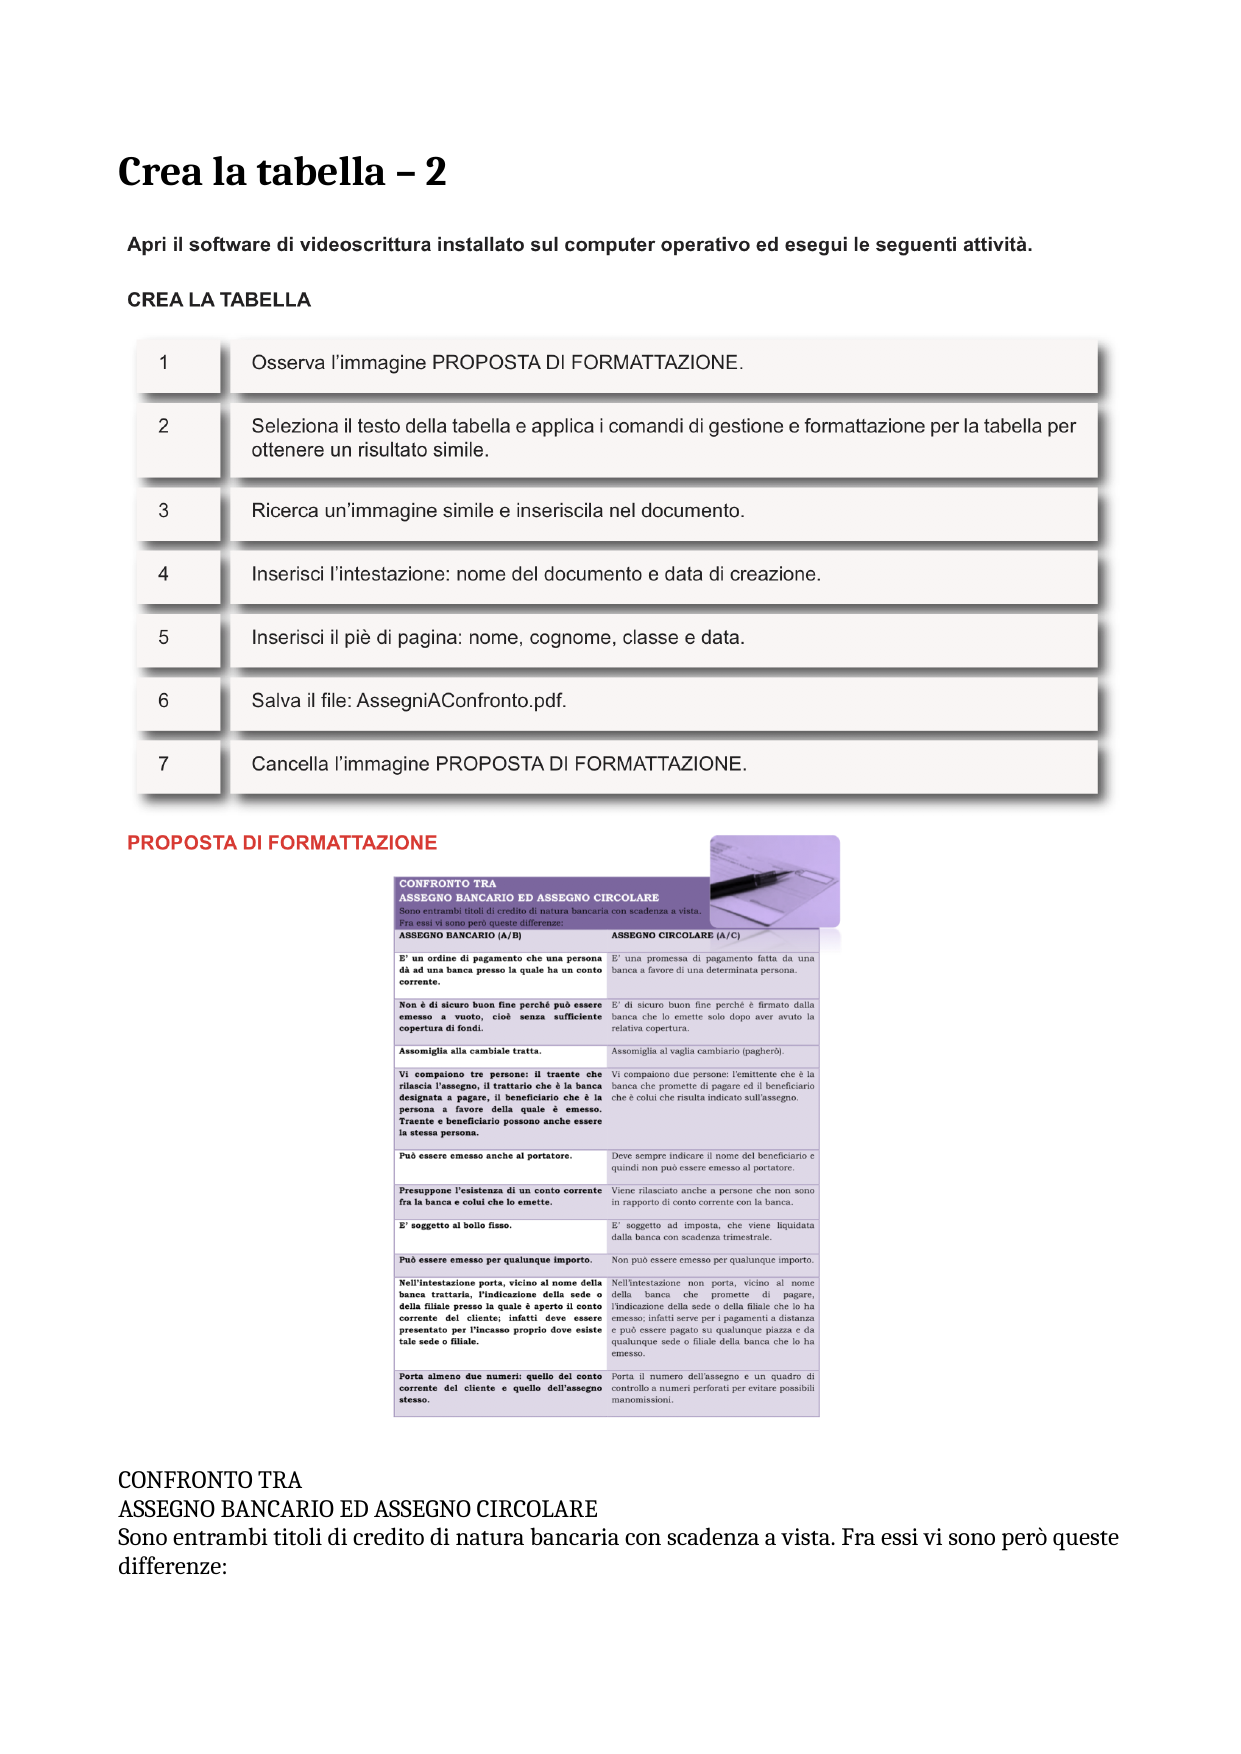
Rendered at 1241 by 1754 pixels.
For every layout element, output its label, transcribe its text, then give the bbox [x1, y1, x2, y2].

text CONFRONTO TRA [118, 1466, 1122, 1494]
picture [118, 224, 1122, 1437]
text Crea la tabella – 2 [118, 148, 1122, 196]
text ASSEGNO BANCARIO ED ASSEGNO CIRCOLARE [118, 1494, 1122, 1523]
text Sono entrambi titoli di credito di natura bancaria con scadenza a vista. Fra essi vi sono però queste differenze: [118, 1523, 1122, 1581]
